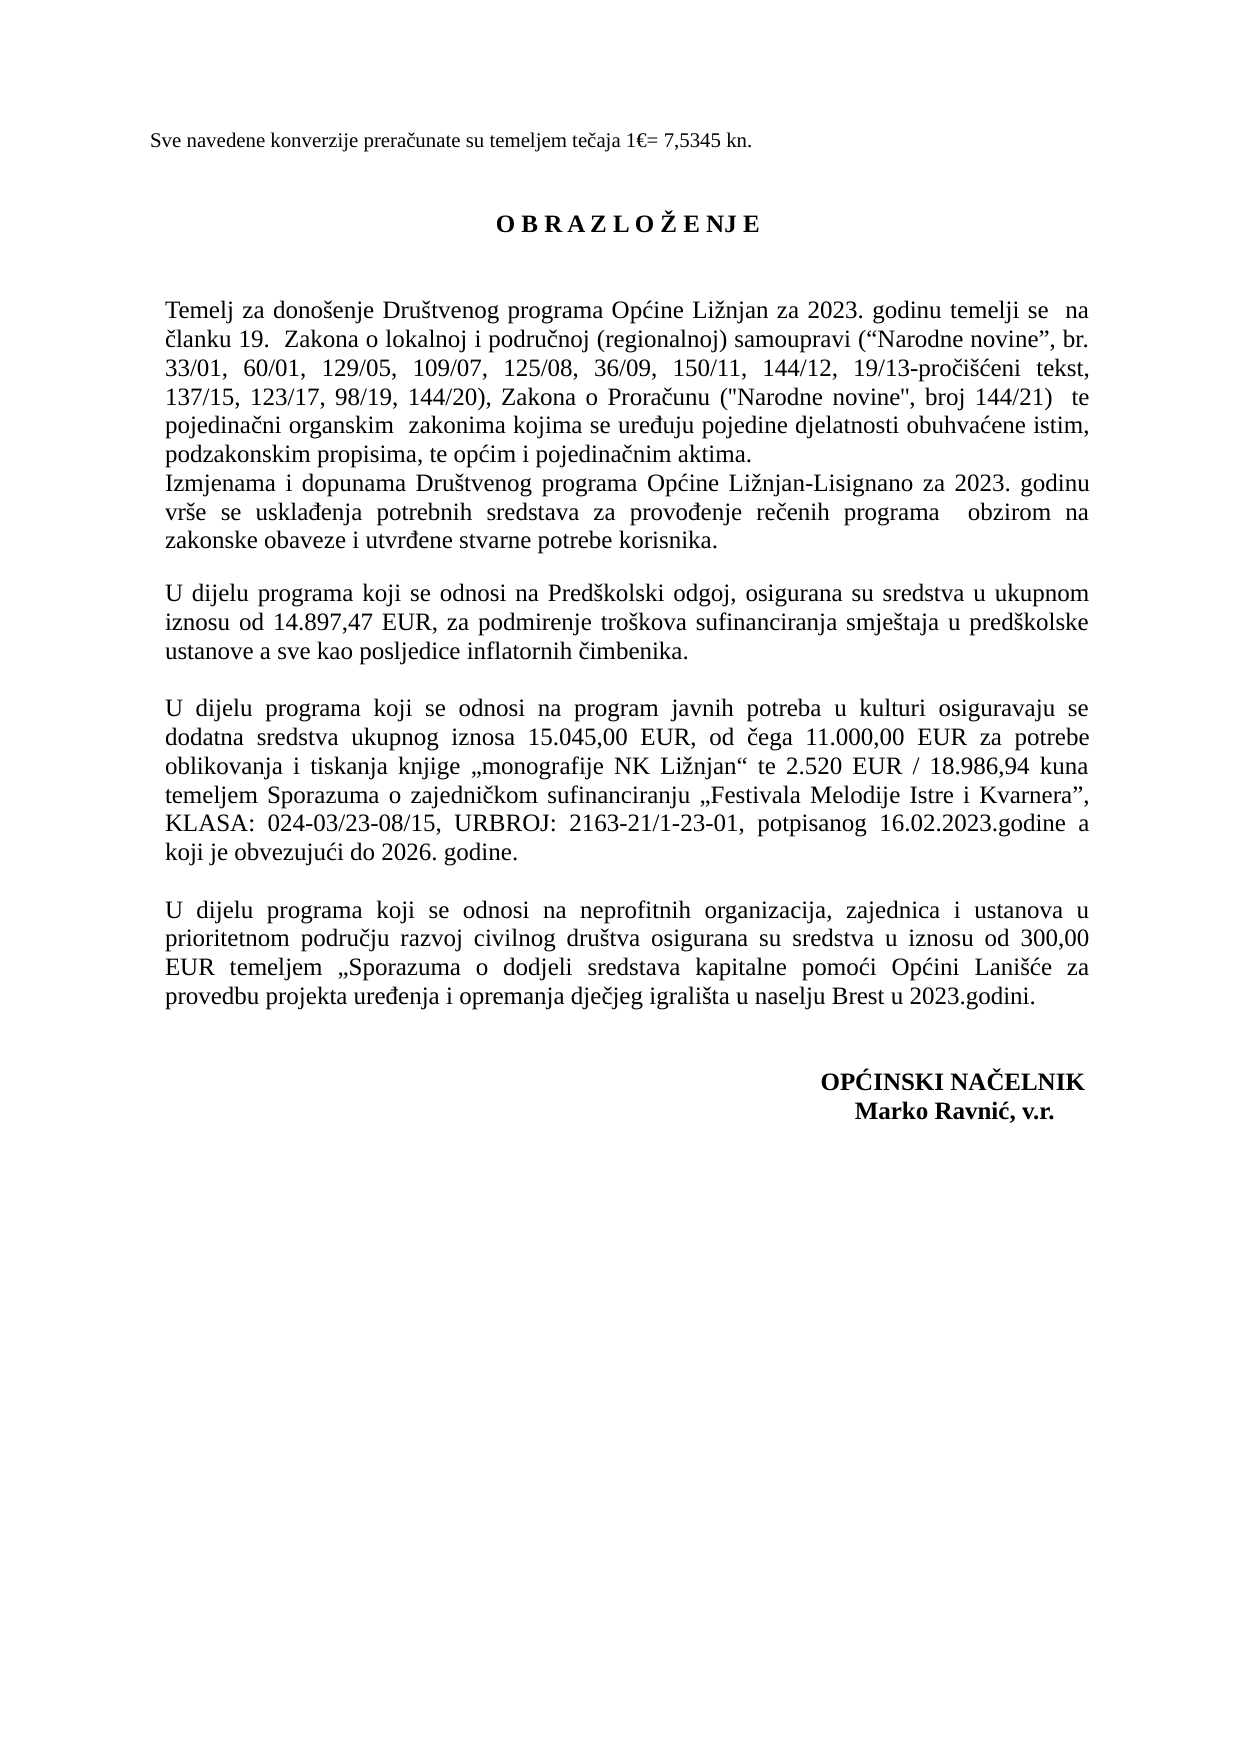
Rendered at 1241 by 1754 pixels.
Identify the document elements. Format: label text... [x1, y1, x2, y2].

text Izmjenama i dopunama Društvenog programa Općine Ližnjan-Lisignano za 2023. godinu vrše se usklađenja potrebnih sredstava za provođenje rečenih programa obzirom na zakonske obaveze i utvrđene stvarne potrebe korisnika. [165, 468, 1090, 554]
text OPĆINSKI NAČELNIK [666, 1067, 1090, 1096]
text Temelj za donošenje Društvenog programa Općine Ližnjan za 2023. godinu temelji se na članku 19. Zakona o lokalnoj i područnoj (regionalnoj) samoupravi (“Narodne novine”, br. 33/01, 60/01, 129/05, 109/07, 125/08, 36/09, 150/11, 144/12, 19/13-pročišćeni tekst, 137/15, 123/17, 98/19, 144/20), Zakona o Proračunu (''Narodne novine'', broj 144/21) te pojedinačni organskim zakonima kojima se uređuju pojedine djelatnosti obuhvaćene istim, podzakonskim propisima, te općim i pojedinačnim aktima. [165, 296, 1090, 468]
text O B R A Z L O Ž E NJ E [165, 209, 1090, 238]
text Sve navedene konverzije preračunate su temeljem tečaja 1€= 7,5345 kn. [150, 128, 1090, 152]
text U dijelu programa koji se odnosi na Predškolski odgoj, osigurana su sredstva u ukupnom iznosu od 14.897,47 EUR, za podmirenje troškova sufinanciranja smještaja u predškolske ustanove a sve kao posljedice inflatornih čimbenika. [165, 578, 1090, 665]
text Marko Ravnić, v.r. [150, 1096, 1090, 1125]
text U dijelu programa koji se odnosi na neprofitnih organizacija, zajednica i ustanova u prioritetnom području razvoj civilnog društva osigurana su sredstva u iznosu od 300,00 EUR temeljem „Sporazuma o dodjeli sredstava kapitalne pomoći Općini Lanišće za provedbu projekta uređenja i opremanja dječjeg igrališta u naselju Brest u 2023.godini. [165, 895, 1090, 1010]
text U dijelu programa koji se odnosi na program javnih potreba u kulturi osiguravaju se dodatna sredstva ukupnog iznosa 15.045,00 EUR, od čega 11.000,00 EUR za potrebe oblikovanja i tiskanja knjige „monografije NK Ližnjan“ te 2.520 EUR / 18.986,94 kuna temeljem Sporazuma o zajedničkom sufinanciranju „Festivala Melodije Istre i Kvarnera”, KLASA: 024-03/23-08/15, URBROJ: 2163-21/1-23-01, potpisanog 16.02.2023.godine a koji je obvezujući do 2026. godine. [165, 693, 1090, 866]
